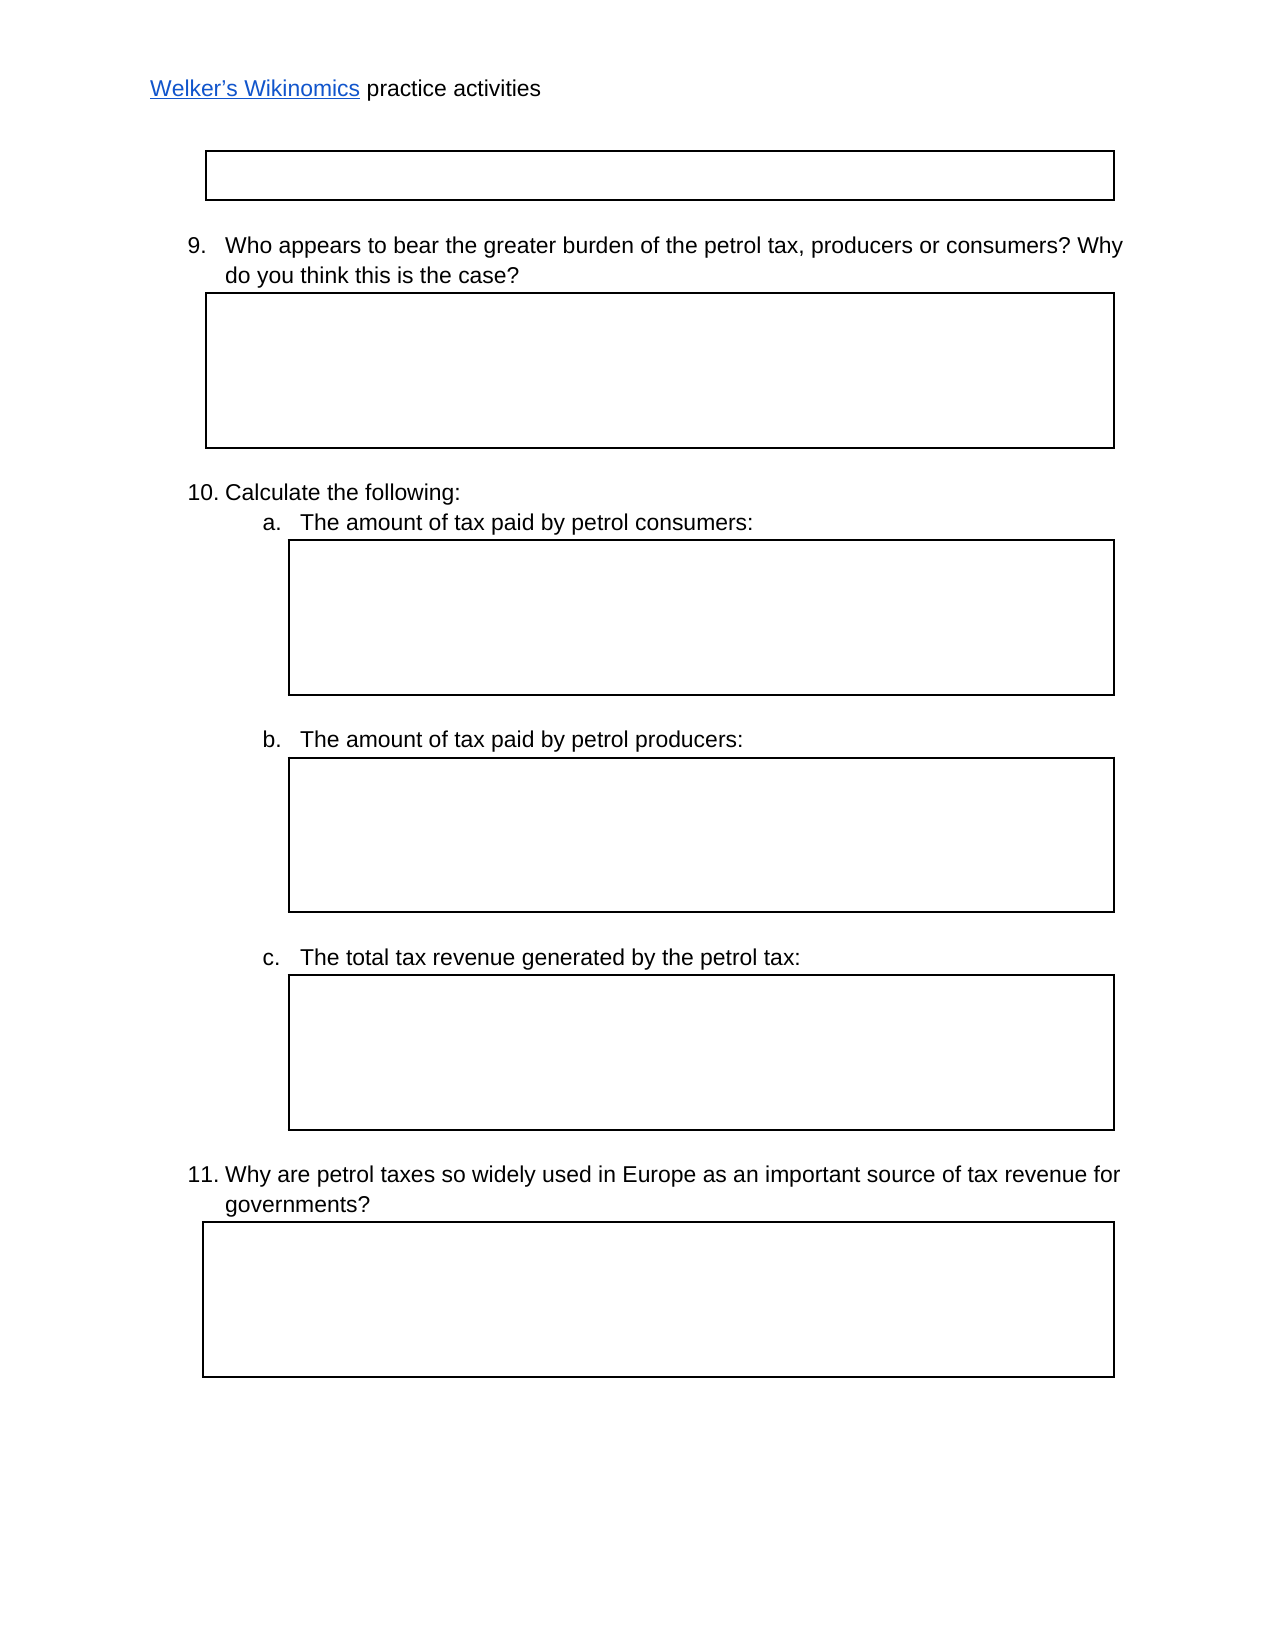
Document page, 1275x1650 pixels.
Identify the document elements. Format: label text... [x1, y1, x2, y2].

list The amount of tax paid by petrol consumers: [262, 509, 1125, 536]
list The total tax revenue generated by the petrol tax: [262, 943, 1125, 970]
table_header [204, 1223, 1113, 1376]
table_header [290, 976, 1113, 1128]
table_header [207, 294, 1113, 447]
table_header [207, 152, 1113, 199]
table_header [290, 541, 1113, 694]
list Why are petrol taxes so widely used in Europe as an important source of tax revenue for governments? [187, 1161, 1125, 1217]
list The amount of tax paid by petrol producers: [262, 726, 1125, 753]
table_header [290, 759, 1113, 911]
list Calculate the following: [187, 479, 1125, 505]
list Who appears to bear the greater burden of the petrol tax, producers or consumers? Why do you think this is the case? [187, 232, 1125, 288]
